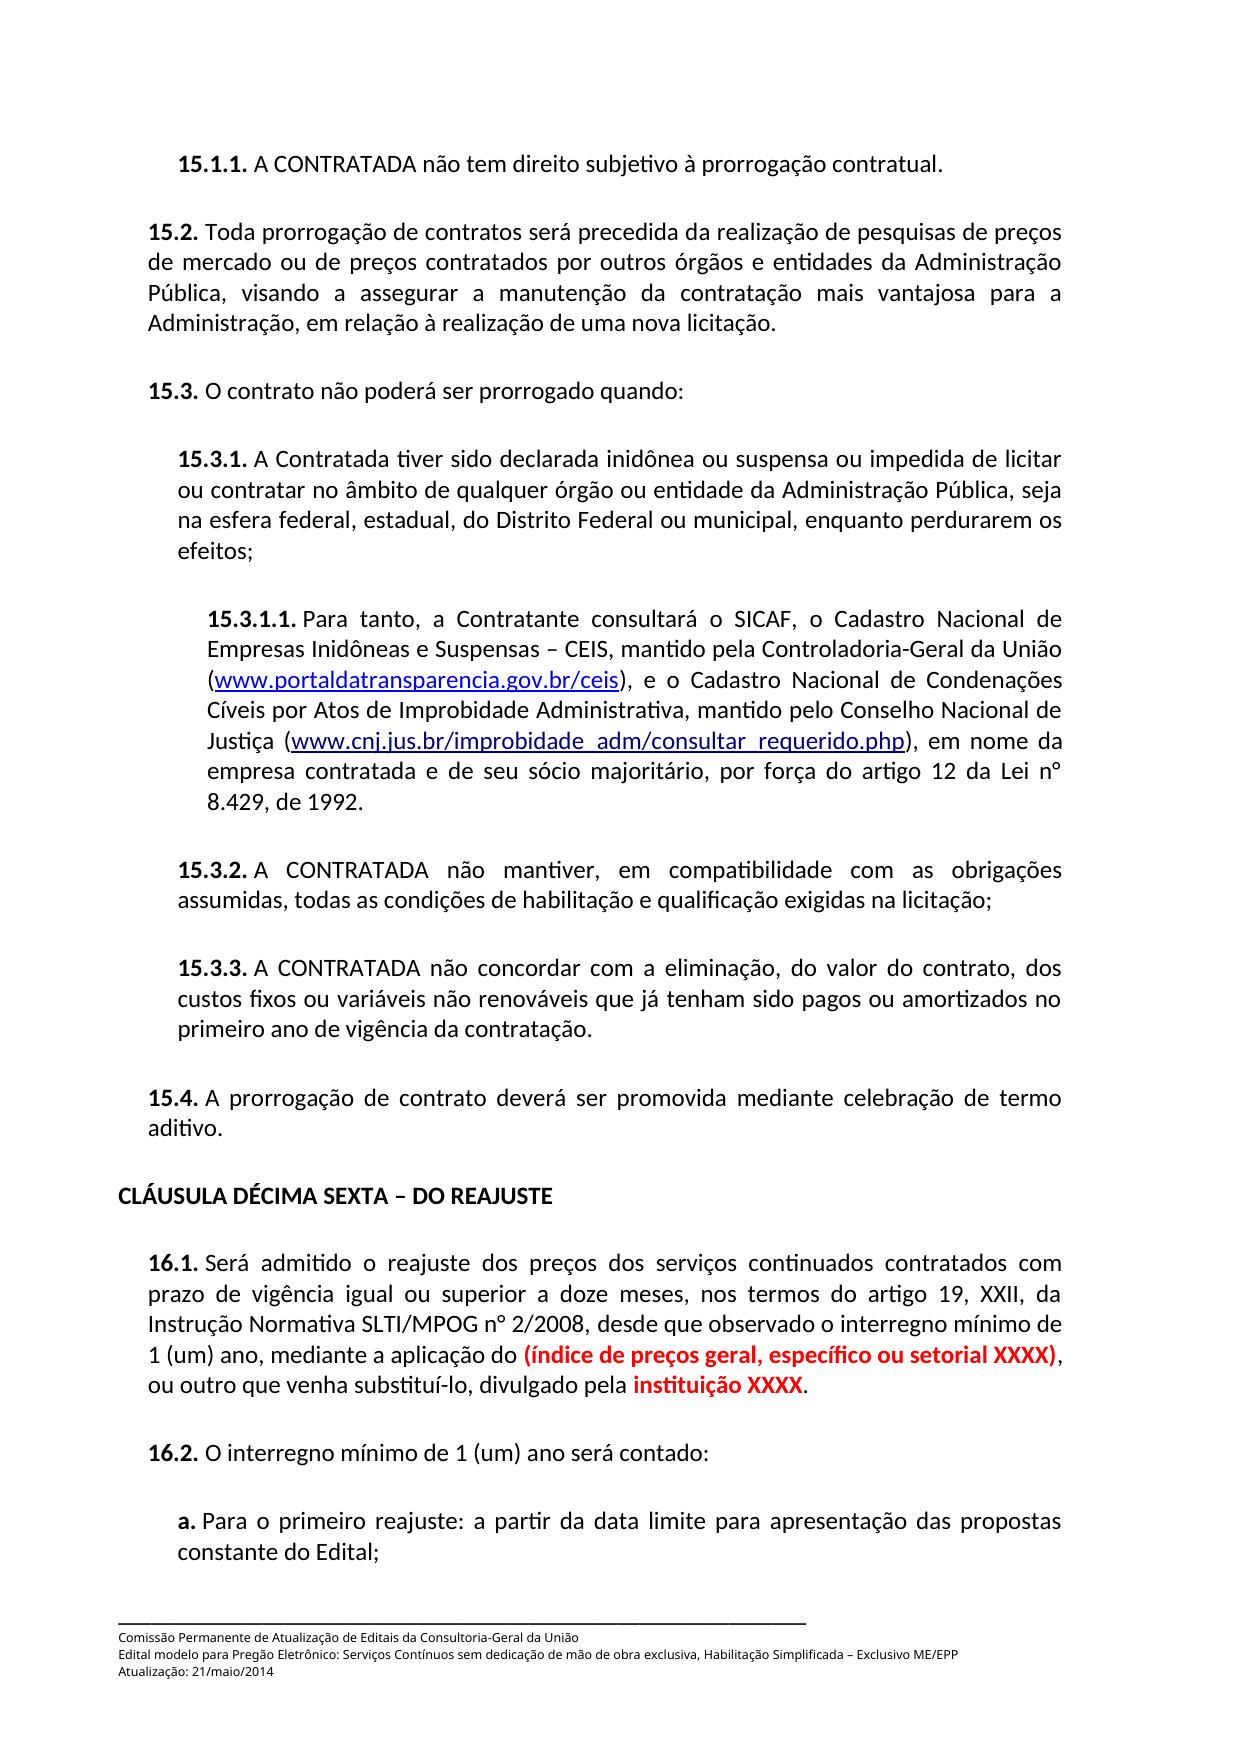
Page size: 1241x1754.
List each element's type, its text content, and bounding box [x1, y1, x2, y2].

list Para o primeiro reajuste: a partir da data limite para apresentação das propostas constante do Edital; [177, 1505, 1063, 1566]
list Toda prorrogação de contratos será precedida da realização de pesquisas de preços de mercado ou de preços contratados por outros órgãos e entidades da Administração Pública, visando a assegurar a manutenção da contratação mais vantajosa para a Administração, em relação à realização de uma nova licitação. [148, 216, 1063, 338]
list A CONTRATADA não tem direito subjetivo à prorrogação contratual. [177, 148, 1063, 178]
list A CONTRATADA não concordar com a eliminação, do valor do contrato, dos custos fixos ou variáveis não renováveis que já tenham sido pagos ou amortizados no primeiro ano de vigência da contratação. [177, 953, 1063, 1044]
list A Contratada tiver sido declarada inidônea ou suspensa ou impedida de licitar ou contratar no âmbito de qualquer órgão ou entidade da Administração Pública, seja na esfera federal, estadual, do Distrito Federal ou municipal, enquanto perdurarem os efeitos; [177, 443, 1063, 565]
text CLÁUSULA DÉCIMA SEXTA – DO REAJUSTE [118, 1180, 1063, 1211]
list A prorrogação de contrato deverá ser promovida mediante celebração de termo aditivo. [148, 1082, 1063, 1143]
list O interregno mínimo de 1 (um) ano será contado: [148, 1437, 1063, 1468]
list Será admitido o reajuste dos preços dos serviços continuados contratados com prazo de vigência igual ou superior a doze meses, nos termos do artigo 19, XXII, da Instrução Normativa SLTI/MPOG n° 2/2008, desde que observado o interregno mínimo de 1 (um) ano, mediante a aplicação do (índice de preços geral, específico ou setorial XXXX), ou outro que venha substituí-lo, divulgado pela instituição XXXX. [148, 1247, 1063, 1400]
list O contrato não poderá ser prorrogado quando: [148, 375, 1063, 406]
list Para tanto, a Contratante consultará o SICAF, o Cadastro Nacional de Empresas Inidôneas e Suspensas – CEIS, mantido pela Controladoria-Geral da União (www.portaldatransparencia.gov.br/ceis), e o Cadastro Nacional de Condenações Cíveis por Atos de Improbidade Administrativa, mantido pelo Conselho Nacional de Justiça (www.cnj.jus.br/improbidade_adm/consultar_requerido.php), em nome da empresa contratada e de seu sócio majoritário, por força do artigo 12 da Lei n° 8.429, de 1992. [207, 603, 1063, 817]
list A CONTRATADA não mantiver, em compatibilidade com as obrigações assumidas, todas as condições de habilitação e qualificação exigidas na licitação; [177, 854, 1063, 915]
